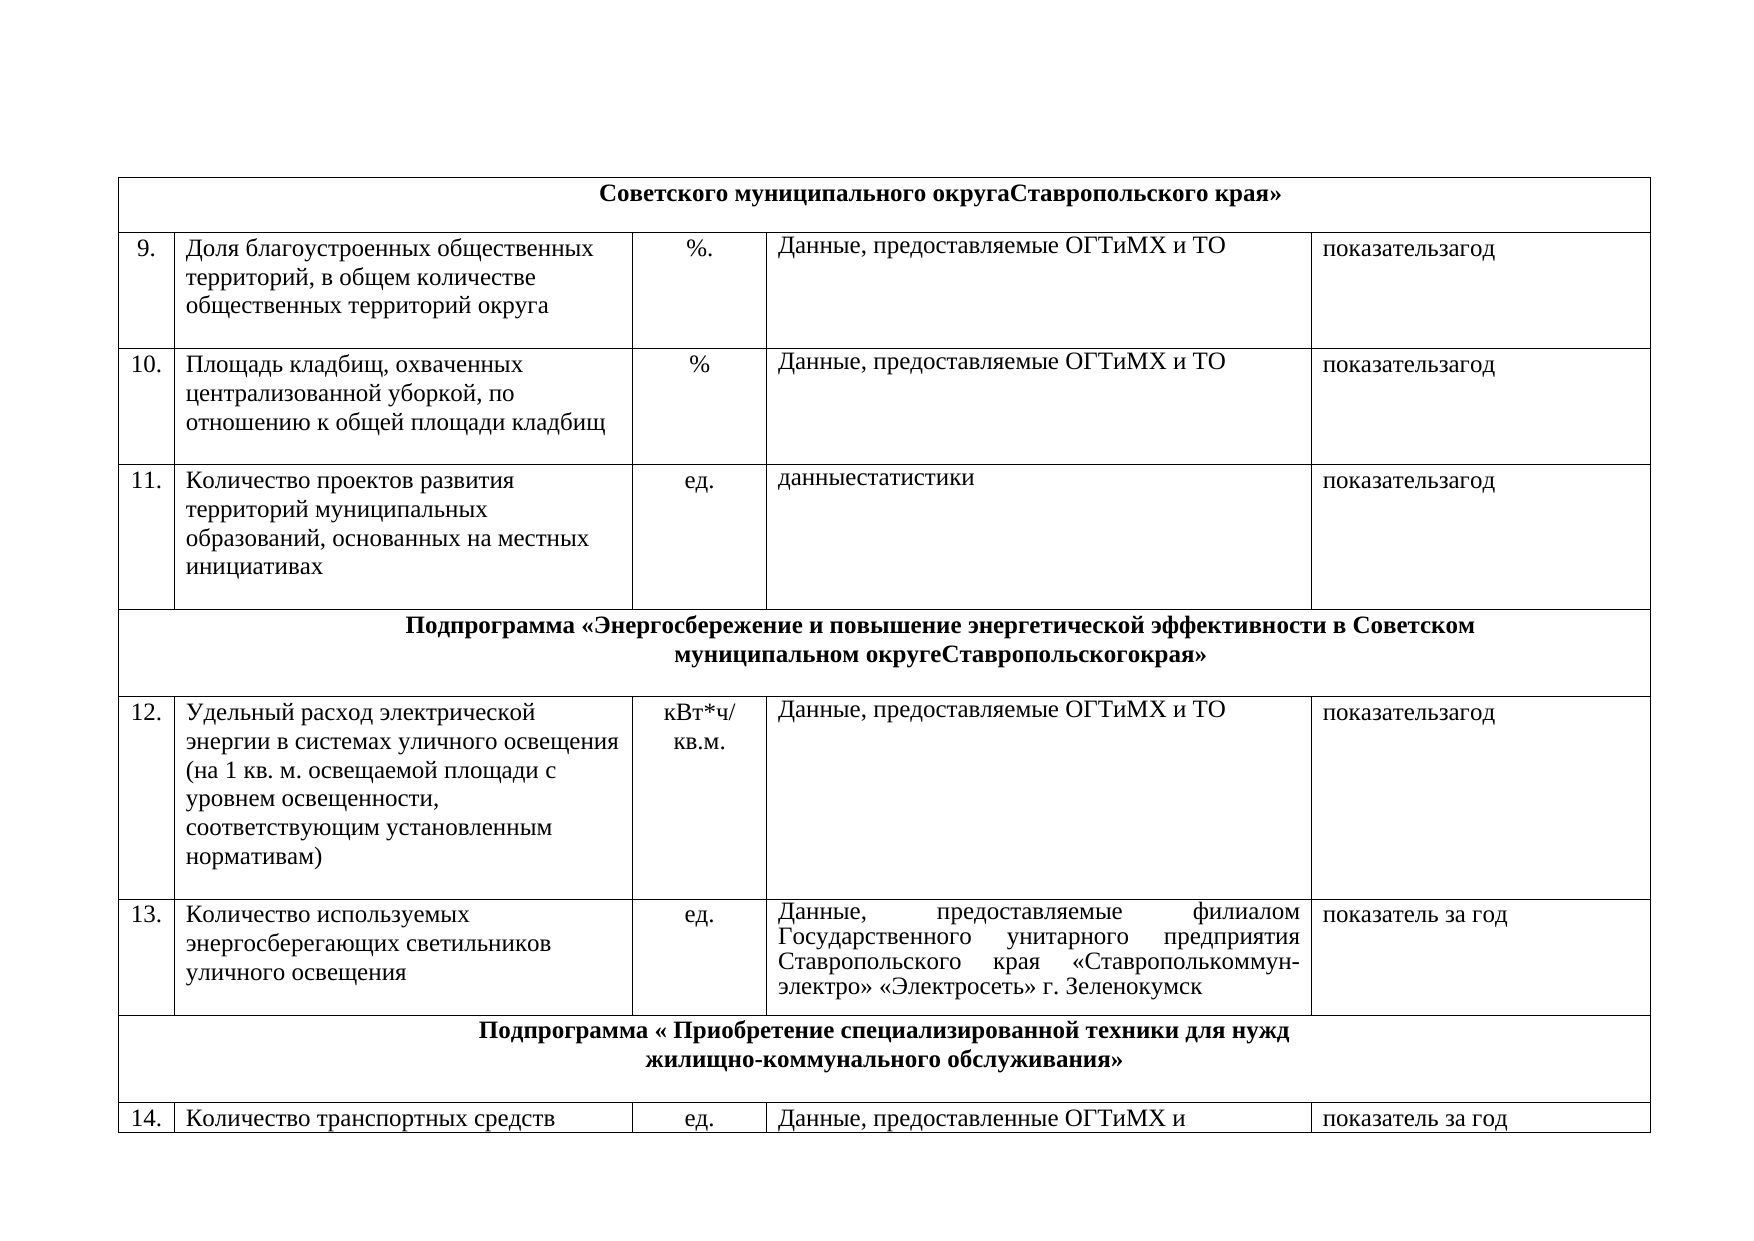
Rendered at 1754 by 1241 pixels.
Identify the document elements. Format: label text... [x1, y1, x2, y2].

table_cell 10. [119, 349, 174, 464]
table_cell ед. [633, 900, 766, 1014]
table_cell показательзагод [1312, 465, 1650, 609]
table_cell Подпрограмма « Приобретение специализированной техники для нужд жилищно-коммунального обслуживания» [119, 1016, 1650, 1102]
table_cell кВт*ч/ кв.м. [633, 697, 766, 898]
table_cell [119, 178, 1650, 232]
table_cell Удельный расход электрической энергии в системах уличного освещения (на 1 кв. м. освещаемой площади с уровнем освещенности, соответствующим установленным нормативам) [175, 697, 632, 898]
table_cell Данные, предоставляемые ОГТиМХ и ТО [767, 697, 1311, 898]
table_cell показательзагод [1312, 697, 1650, 898]
table_cell 11. [119, 465, 174, 609]
table_cell показательзагод [1312, 233, 1650, 348]
table_cell Количество проектов развития территорий муниципальных образований, основанных на местных инициативах [175, 465, 632, 609]
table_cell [175, 1103, 632, 1132]
table_cell 9. [119, 233, 174, 348]
table_cell Данные, предоставляемые филиалом Государственного унитарного предприятия Ставропольского края «Ставрополькоммун-электро» «Электросеть» г. Зеленокумск [767, 900, 1311, 1014]
table_cell 14. [119, 1103, 174, 1132]
table_cell показательзагод [1312, 349, 1650, 464]
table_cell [767, 1103, 1311, 1132]
table_cell показатель за год [1312, 1103, 1650, 1132]
table_cell 13. [119, 900, 174, 1014]
table_cell данныестатистики [767, 465, 1311, 609]
table_cell ед. [633, 1103, 766, 1132]
table_cell 12. [119, 697, 174, 898]
table_cell Данные, предоставляемые ОГТиМХ и ТО [767, 233, 1311, 348]
table_cell Подпрограмма «Энергосбережение и повышение энергетической эффективности в Советском муниципальном округеСтавропольскогокрая» [119, 610, 1650, 696]
table_cell Площадь кладбищ, охваченных централизованной уборкой, по отношению к общей площади кладбищ [175, 349, 632, 464]
table_cell %. [633, 233, 766, 348]
table_cell показатель за год [1312, 900, 1650, 1014]
table_cell Данные, предоставляемые ОГТиМХ и ТО [767, 349, 1311, 464]
table_cell % [633, 349, 766, 464]
table_cell ед. [633, 465, 766, 609]
table_cell Количество используемых энергосберегающих светильников уличного освещения [175, 900, 632, 1014]
table_cell Доля благоустроенных общественных территорий, в общем количестве общественных территорий округа [175, 233, 632, 348]
